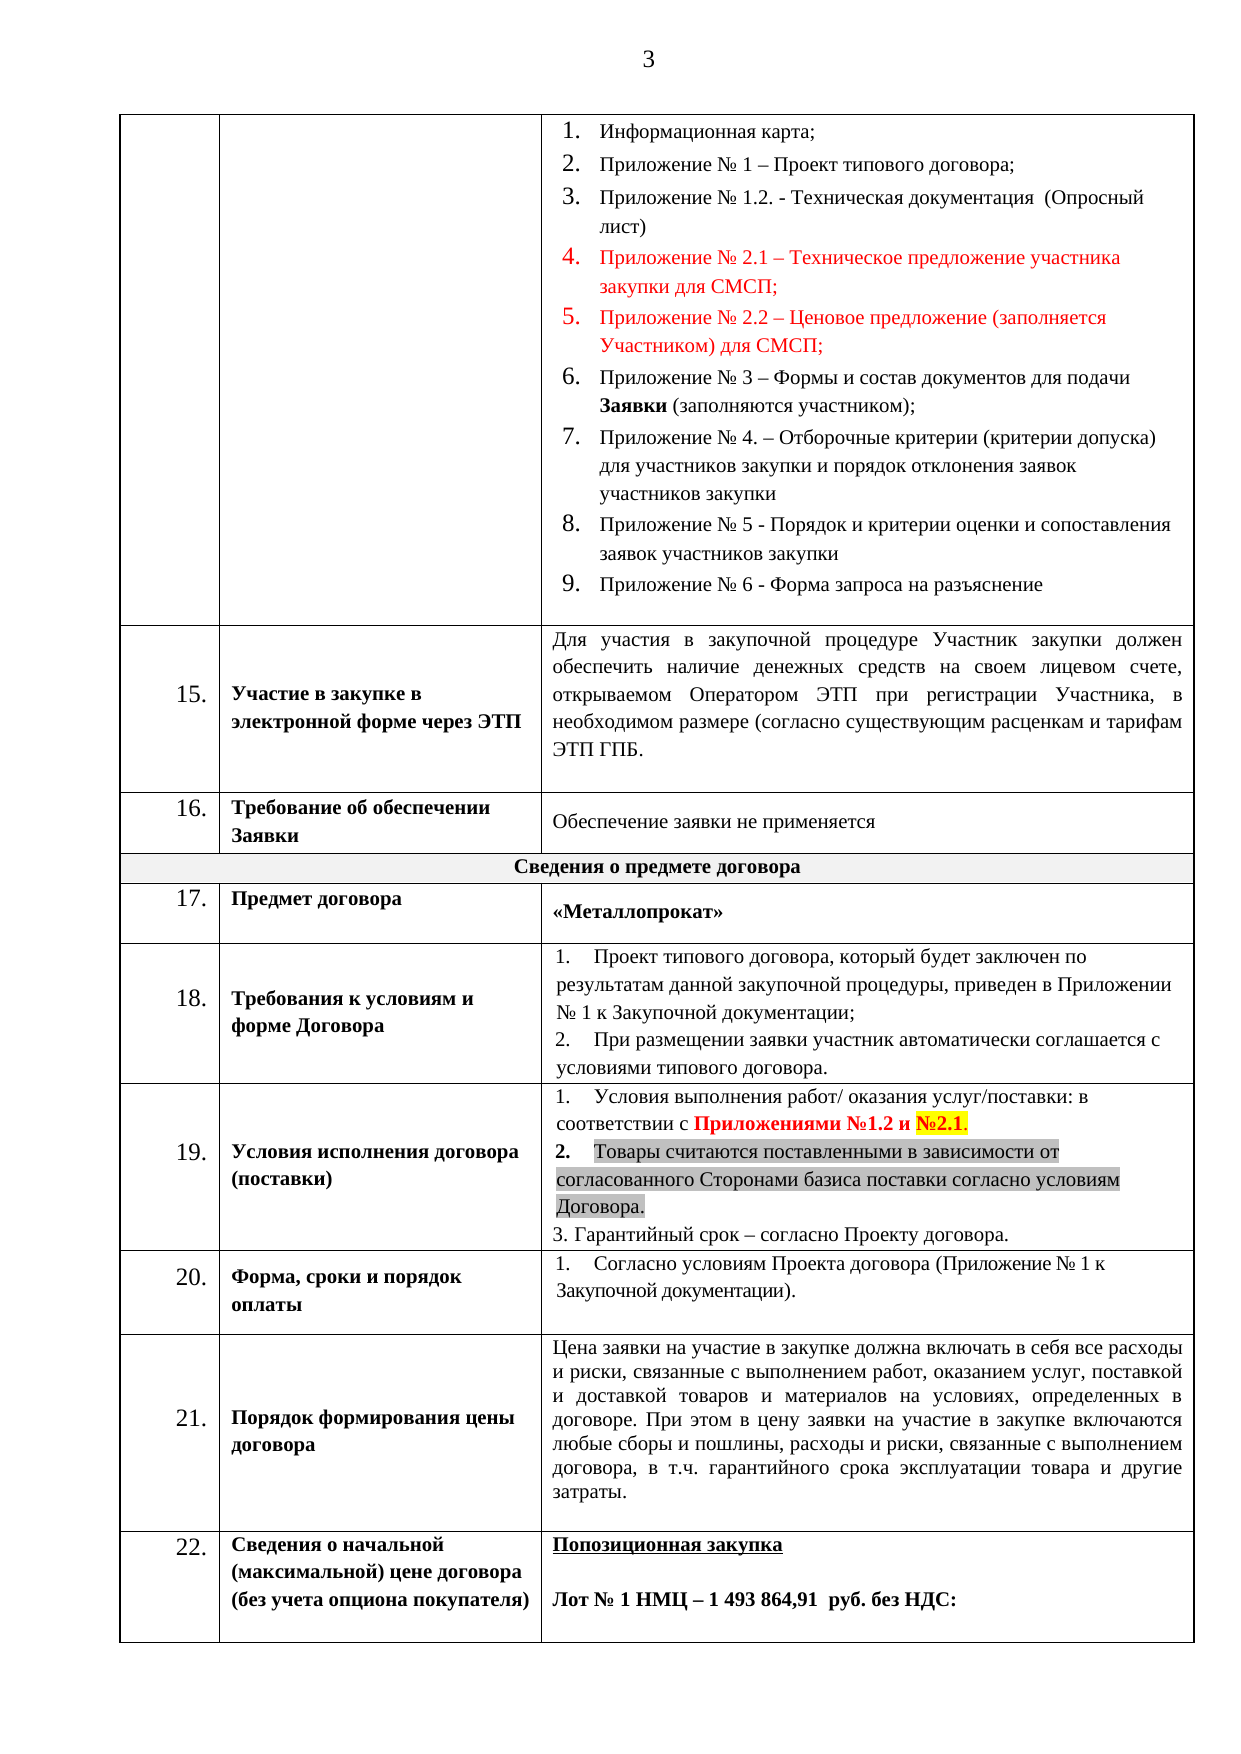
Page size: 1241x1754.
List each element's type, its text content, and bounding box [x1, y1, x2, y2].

table_cell Проект типового договора, который будет заключен по результатам данной закупочной процедуры, приведен в Приложении № 1 к Закупочной документации; При размещении заявки участник автоматически соглашается с условиями типового договора. [542, 944, 1193, 1083]
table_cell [542, 115, 1193, 625]
table_cell Порядок формирования цены договора [220, 1335, 541, 1531]
table_cell [121, 793, 219, 853]
table_cell [121, 115, 219, 625]
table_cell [220, 115, 541, 625]
table_cell Форма, сроки и порядок оплаты [220, 1251, 541, 1333]
table_cell [121, 1335, 219, 1531]
table_cell [121, 1532, 219, 1642]
table_cell [121, 884, 219, 943]
table_cell Обеспечение заявки не применяется [542, 793, 1193, 853]
table_cell Для участия в закупочной процедуре Участник закупки должен обеспечить наличие денежных средств на своем лицевом счете, открываемом Оператором ЭТП при регистрации Участника, в необходимом размере (согласно существующим расценкам и тарифам ЭТП ГПБ. [542, 626, 1193, 792]
table_cell Требование об обеспечении Заявки [220, 793, 541, 853]
table_cell Участие в закупке в электронной форме через ЭТП [220, 626, 541, 792]
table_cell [220, 1532, 541, 1642]
table_cell [121, 1084, 219, 1250]
table_cell Сведения о предмете договора [121, 854, 1193, 882]
table_cell [121, 1251, 219, 1333]
table_cell Согласно условиям Проекта договора (Приложение № 1 к Закупочной документации). [542, 1251, 1193, 1333]
table_cell [121, 626, 219, 792]
table_cell Предмет договора [220, 884, 541, 943]
table_cell «Металлопрокат» [542, 884, 1193, 943]
table_cell Условия выполнения работ/ оказания услуг/поставки: в соответствии с Приложениями №1.2 и №2.1. Товары считаются поставленными в зависимости от согласованного Сторонами базиса поставки согласно условиям Договора. Гарантийный срок – согласно Проекту договора. [542, 1084, 1193, 1250]
table_cell [121, 944, 219, 1083]
table_cell Требования к условиям и форме Договора [220, 944, 541, 1083]
table_cell Цена заявки на участие в закупке должна включать в себя все расходы и риски, связанные с выполнением работ, оказанием услуг, поставкой и доставкой товаров и материалов на условиях, определенных в договоре. При этом в цену заявки на участие в закупке включаются любые сборы и пошлины, расходы и риски, связанные с выполнением договора, в т.ч. гарантийного срока эксплуатации товара и другие затраты. [542, 1335, 1193, 1531]
table_cell Условия исполнения договора (поставки) [220, 1084, 541, 1250]
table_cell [542, 1532, 1193, 1642]
